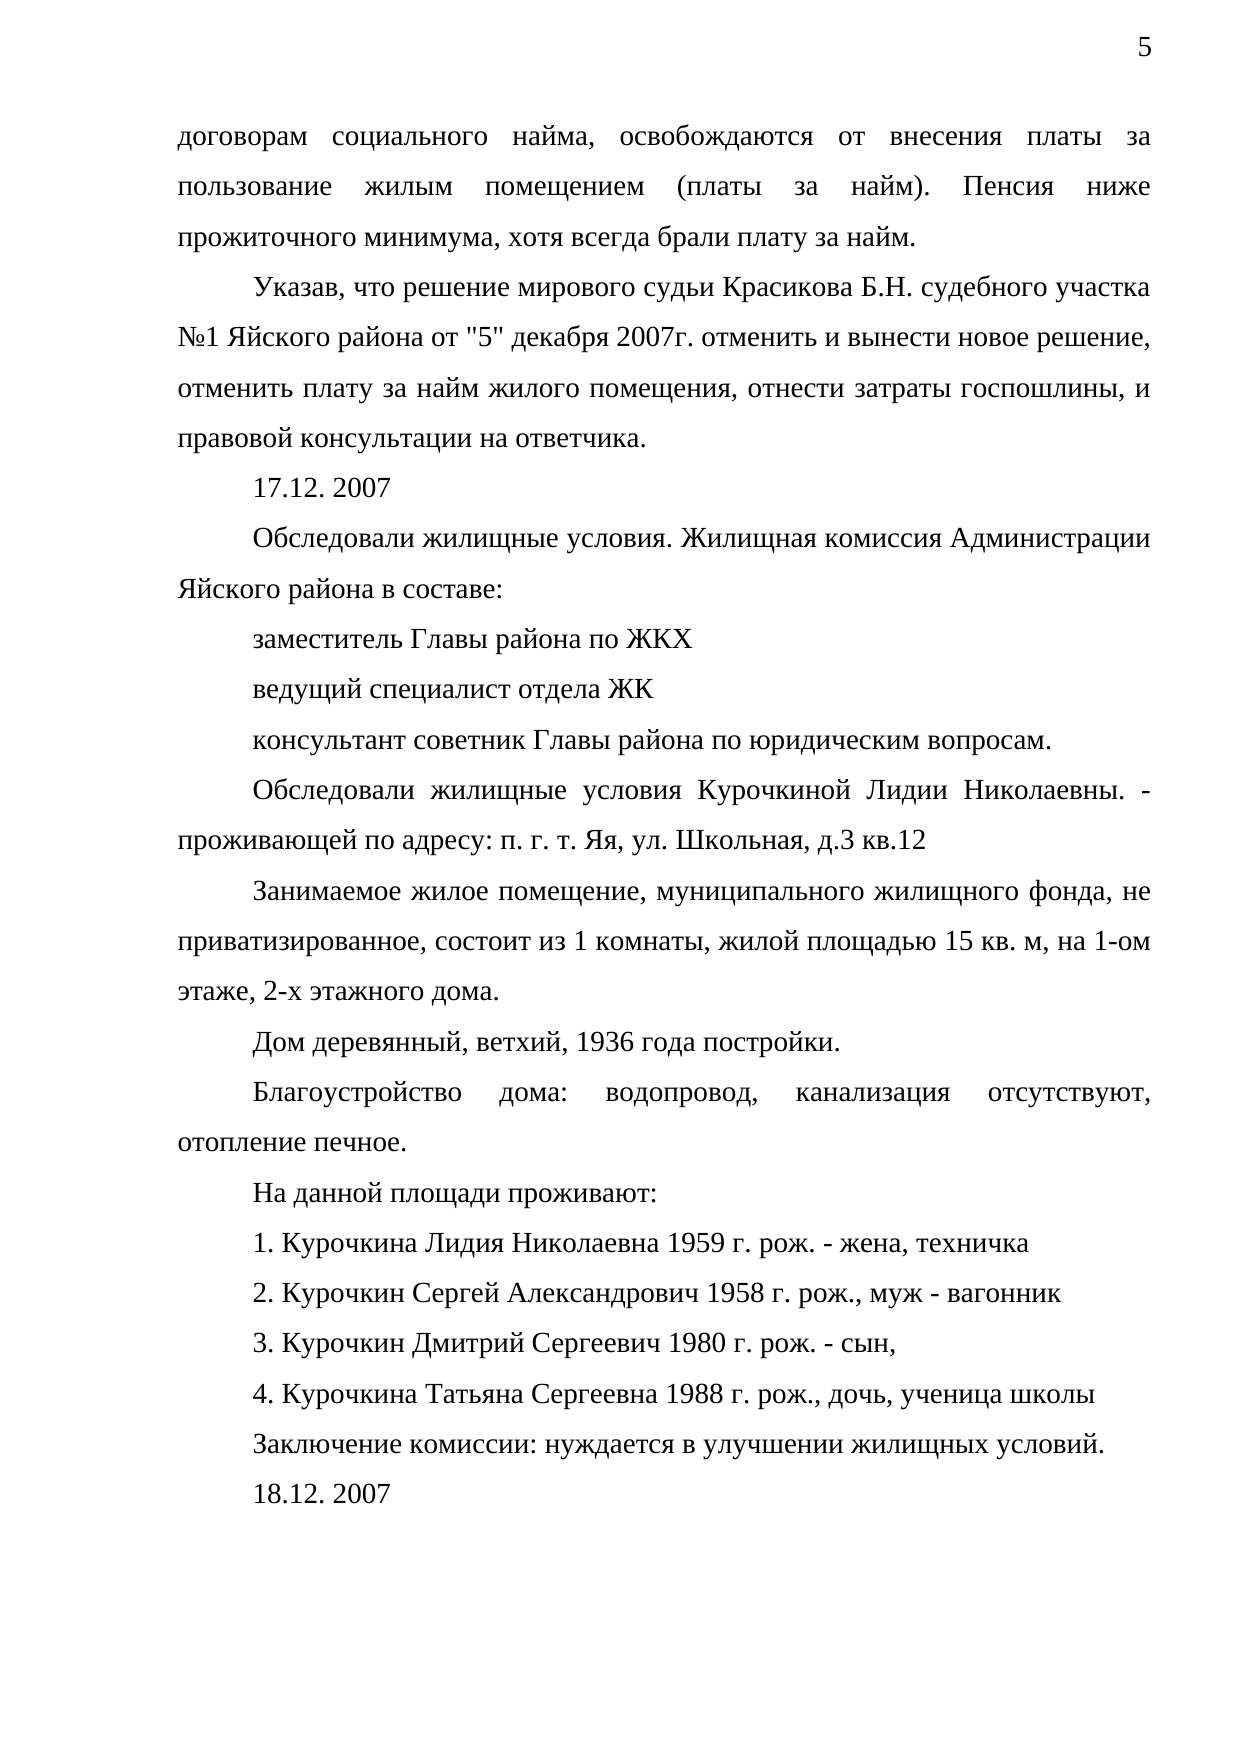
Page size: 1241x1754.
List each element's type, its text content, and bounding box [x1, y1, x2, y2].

text Указав, что решение мирового судьи Красикова Б.Н. судебного участка №1 Яйского района от "5" декабря 2007г. отменить и вынести новое решение, отменить плату за найм жилого помещения, отнести затраты госпошлины, и правовой консультации на ответчика. [177, 269, 1152, 453]
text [177, 118, 1152, 252]
text Обследовали жилищные условия. Жилищная комиссия Администрации Яйского района в составе: [177, 521, 1152, 604]
text 1. Курочкина Лидия Николаевна 1959 г. рож. - жена, техничка [177, 1225, 1152, 1258]
text 4. Курочкина Татьяна Сергеевна 1988 г. рож., дочь, ученица школы [177, 1376, 1152, 1409]
text Занимаемое жилое помещение, муниципального жилищного фонда, не приватизированное, состоит из 1 комнаты, жилой площадью 15 кв. м, на 1-ом этаже, 2-х этажного дома. [177, 873, 1152, 1007]
text ведущий специалист отдела ЖК [177, 672, 1152, 705]
text На данной площади проживают: [177, 1175, 1152, 1208]
text 17.12. 2007 [177, 470, 1152, 504]
text Обследовали жилищные условия Курочкиной Лидии Николаевны. - проживающей по адресу: п. г. т. Яя, ул. Школьная, д.3 кв.12 [177, 772, 1152, 856]
text заместитель Главы района по ЖКХ [177, 621, 1152, 655]
text 18.12. 2007 [177, 1477, 1152, 1510]
text Дом деревянный, ветхий, 1936 года постройки. [177, 1024, 1152, 1057]
text 3. Курочкин Дмитрий Сергеевич 1980 г. рож. - сын, [177, 1326, 1152, 1359]
text Благоустройство дома: водопровод, канализация отсутствуют, отопление печное. [177, 1074, 1152, 1158]
text консультант советник Главы района по юридическим вопросам. [177, 722, 1152, 755]
text 2. Курочкин Сергей Александрович 1958 г. рож., муж - вагонник [177, 1275, 1152, 1309]
text Заключение комиссии: нуждается в улучшении жилищных условий. [177, 1426, 1152, 1460]
